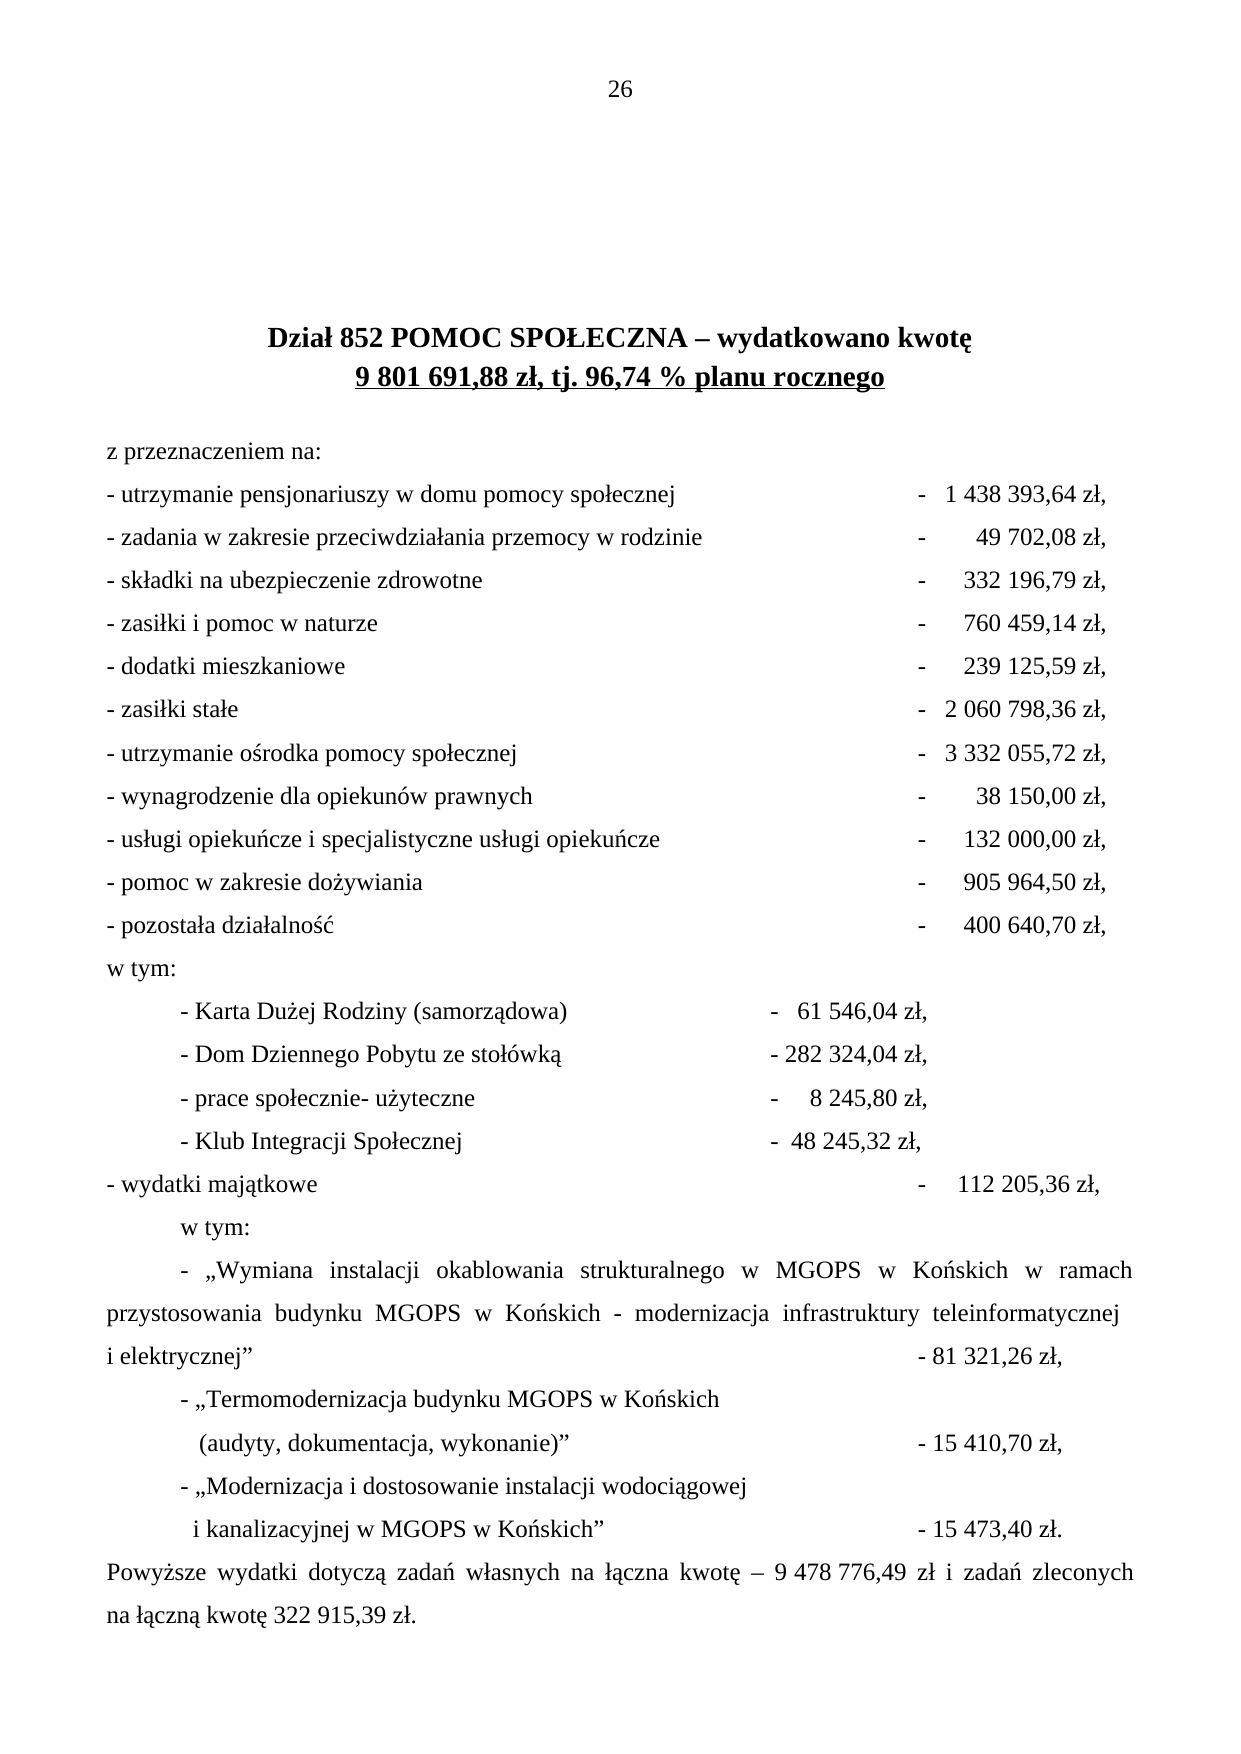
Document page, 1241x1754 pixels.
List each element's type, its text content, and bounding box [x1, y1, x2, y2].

text 9 801 691,88 zł, tj. 96,74 % planu rocznego [106, 359, 1133, 392]
text i kanalizacyjnej w MGOPS w Końskich” - 15 473,40 zł. [106, 1514, 1134, 1543]
text - utrzymanie pensjonariuszy w domu pomocy społecznej - 1 438 393,64 zł, [106, 479, 1133, 508]
text - zasiłki stałe - 2 060 798,36 zł, [106, 694, 1134, 723]
text - Karta Dużej Rodziny (samorządowa) - 61 546,04 zł, [106, 996, 1134, 1025]
text - wydatki majątkowe - 112 205,36 zł, [106, 1169, 1134, 1198]
text (audyty, dokumentacja, wykonanie)” - 15 410,70 zł, [106, 1428, 1134, 1456]
text - dodatki mieszkaniowe - 239 125,59 zł, [106, 651, 1134, 680]
text - usługi opiekuńcze i specjalistyczne usługi opiekuńcze - 132 000,00 zł, [106, 824, 1134, 853]
text - „Modernizacja i dostosowanie instalacji wodociągowej [106, 1471, 1134, 1499]
text - pozostała działalność - 400 640,70 zł, [106, 910, 1134, 939]
text - Dom Dziennego Pobytu ze stołówką - 282 324,04 zł, [106, 1039, 1134, 1068]
text - zadania w zakresie przeciwdziałania przemocy w rodzinie - 49 702,08 zł, [106, 522, 1133, 551]
text Powyższe wydatki dotyczą zadań własnych na łączna kwotę – 9 478 776,49 zł i zadań zleconych na łączną kwotę 322 915,39 zł. [106, 1557, 1134, 1629]
text Dział 852 POMOC SPOŁECZNA – wydatkowano kwotę [106, 320, 1133, 354]
text z przeznaczeniem na: [106, 436, 1133, 464]
text - „Wymiana instalacji okablowania strukturalnego w MGOPS w Końskich w ramach przystosowania budynku MGOPS w Końskich - modernizacja infrastruktury teleinformatycznej i elektrycznej” - 81 321,26 zł, [106, 1255, 1134, 1370]
text - „Termomodernizacja budynku MGOPS w Końskich [106, 1384, 1134, 1413]
text - prace społecznie- użyteczne - 8 245,80 zł, [106, 1083, 1134, 1111]
text - zasiłki i pomoc w naturze - 760 459,14 zł, [106, 608, 1134, 637]
text - Klub Integracji Społecznej - 48 245,32 zł, [106, 1126, 1134, 1154]
text - składki na ubezpieczenie zdrowotne - 332 196,79 zł, [106, 565, 1134, 594]
text - pomoc w zakresie dożywiania - 905 964,50 zł, [106, 867, 1134, 896]
text w tym: [106, 1212, 1134, 1241]
text - utrzymanie ośrodka pomocy społecznej - 3 332 055,72 zł, [106, 738, 1134, 766]
text - wynagrodzenie dla opiekunów prawnych - 38 150,00 zł, [106, 781, 1134, 809]
text w tym: [106, 953, 1134, 982]
